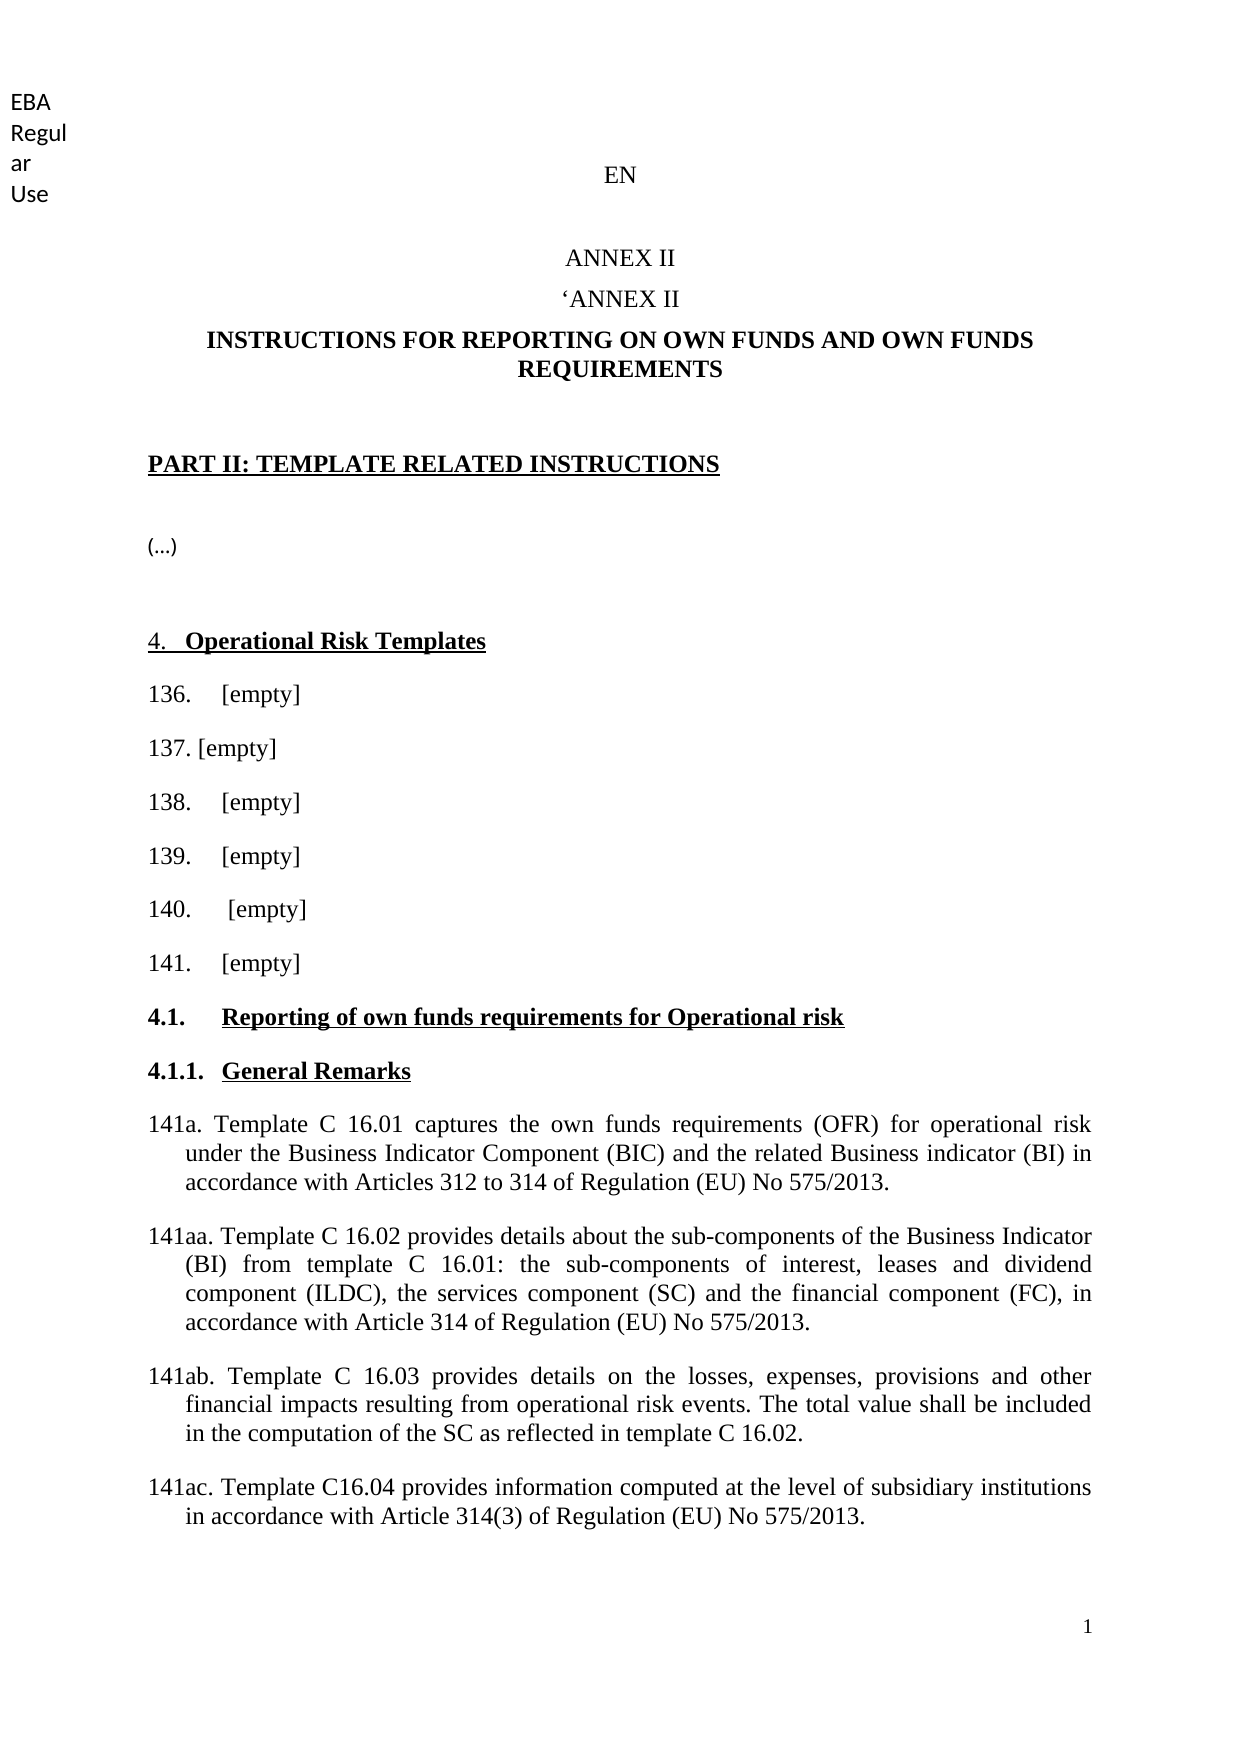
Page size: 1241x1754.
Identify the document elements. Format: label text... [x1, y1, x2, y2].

subtitle PART II: TEMPLATE RELATED INSTRUCTIONS [148, 449, 1093, 478]
text 141ac. Template C16.04 provides information computed at the level of subsidiary institutions in accordance with Article 314(3) of Regulation (EU) No 575/2013. [148, 1472, 1093, 1529]
text 141aa. Template C 16.02 provides details about the sub-components of the Business Indicator (BI) from template C 16.01: the sub-components of interest, leases and dividend component (ILDC), the services component (SC) and the financial component (FC), in accordance with Article 314 of Regulation (EU) No 575/2013. [148, 1221, 1093, 1336]
text 4.1. Reporting of own funds requirements for Operational risk [148, 1002, 1093, 1031]
list 4. Operational Risk Templates [148, 626, 1093, 654]
text 141a. Template C 16.01 captures the own funds requirements (OFR) for operational risk under the Business Indicator Component (BIC) and the related Business indicator (BI) in accordance with Articles 312 to 314 of Regulation (EU) No 575/2013. [148, 1109, 1093, 1196]
text EN [148, 160, 1093, 189]
text ‘ANNEX II [148, 284, 1093, 313]
text INSTRUCTIONS FOR REPORTING ON OWN FUNDS AND OWN FUNDS REQUIREMENTS [148, 325, 1093, 383]
text 141ab. Template C 16.03 provides details on the losses, expenses, provisions and other financial impacts resulting from operational risk events. The total value shall be included in the computation of the SC as reflected in template C 16.02. [148, 1361, 1093, 1447]
text (…) [148, 531, 1093, 559]
text ANNEX II [148, 243, 1093, 271]
text 4.1.1. General Remarks [148, 1056, 1093, 1084]
